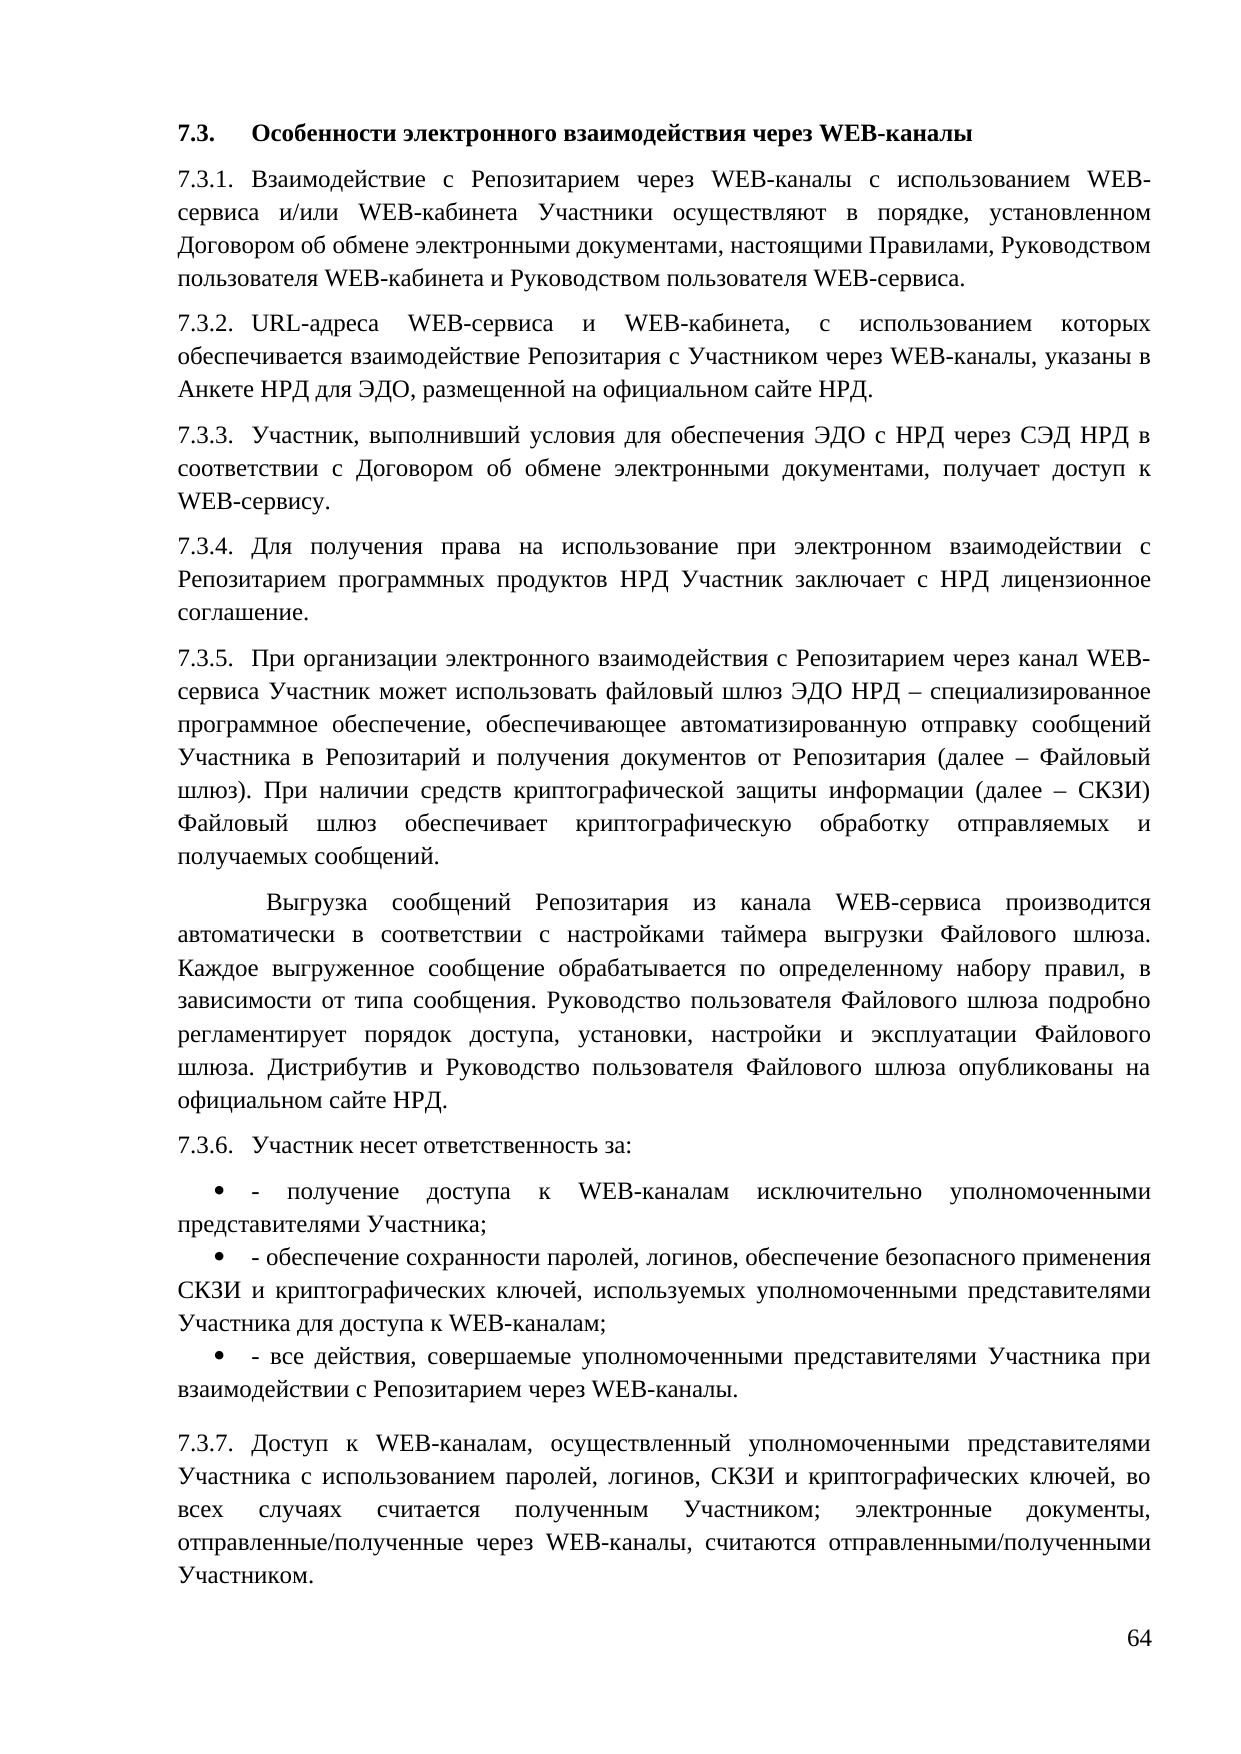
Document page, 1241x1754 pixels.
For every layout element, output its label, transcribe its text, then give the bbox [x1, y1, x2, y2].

text 7.3.3. Участник, выполнивший условия для обеспечения ЭДО с НРД через СЭД НРД в соответствии с Договором об обмене электронными документами, получает доступ к WEB-сервису. [177, 420, 1152, 514]
text Выгрузка сообщений Репозитария из канала WEB-сервиса производится автоматически в соответствии с настройками таймера выгрузки Файлового шлюза. Каждое выгруженное сообщение обрабатывается по определенному набору правил, в зависимости от типа сообщения. Руководство пользователя Файлового шлюза подробно регламентирует порядок доступа, установки, настройки и эксплуатации Файлового шлюза. Дистрибутив и Руководство пользователя Файлового шлюза опубликованы на официальном сайте НРД. [177, 887, 1152, 1113]
text 7.3.7. Доступ к WEB-каналам, осуществленный уполномоченными представителями Участника с использованием паролей, логинов, СКЗИ и криптографических ключей, во всех случаях считается полученным Участником; электронные документы, отправленные/полученные через WEB-каналы, считаются отправленными/полученными Участником. [177, 1428, 1152, 1588]
text 7.3.1. Взаимодействие с Репозитарием через WEB-каналы с использованием WEB-сервиса и/или WEB-кабинета Участники осуществляют в порядке, установленном Договором об обмене электронными документами, настоящими Правилами, Руководством пользователя WEB-кабинета и Руководством пользователя WEB-сервиса. [177, 164, 1152, 291]
list - все действия, совершаемые уполномоченными представителями Участника при взаимодействии с Репозитарием через WEB-каналы. [177, 1341, 1152, 1403]
text 7.3.4. Для получения права на использование при электронном взаимодействии с Репозитарием программных продуктов НРД Участник заключает с НРД лицензионное соглашение. [177, 531, 1152, 626]
text 7.3.6. Участник несет ответственность за: [177, 1130, 1152, 1159]
list - получение доступа к WEB-каналам исключительно уполномоченными представителями Участника; [177, 1176, 1152, 1237]
list - обеспечение сохранности паролей, логинов, обеспечение безопасного применения СКЗИ и криптографических ключей, используемых уполномоченными представителями Участника для доступа к WEB-каналам; [177, 1242, 1152, 1337]
text 7.3.2. URL-адреса WEB-сервиса и WEB-кабинета, с использованием которых обеспечивается взаимодействие Репозитария с Участником через WEB-каналы, указаны в Анкете НРД для ЭДО, размещенной на официальном сайте НРД. [177, 308, 1152, 403]
text 7.3.5. При организации электронного взаимодействия с Репозитарием через канал WEB-сервиса Участник может использовать файловый шлюз ЭДО НРД – специализированное программное обеспечение, обеспечивающее автоматизированную отправку сообщений Участника в Репозитарий и получения документов от Репозитария (далее – Файловый шлюз). При наличии средств криптографической защиты информации (далее – СКЗИ) Файловый шлюз обеспечивает криптографическую обработку отправляемых и получаемых сообщений. [177, 643, 1152, 870]
subtitle 7.3. Особенности электронного взаимодействия через WEB-каналы [177, 118, 1152, 147]
